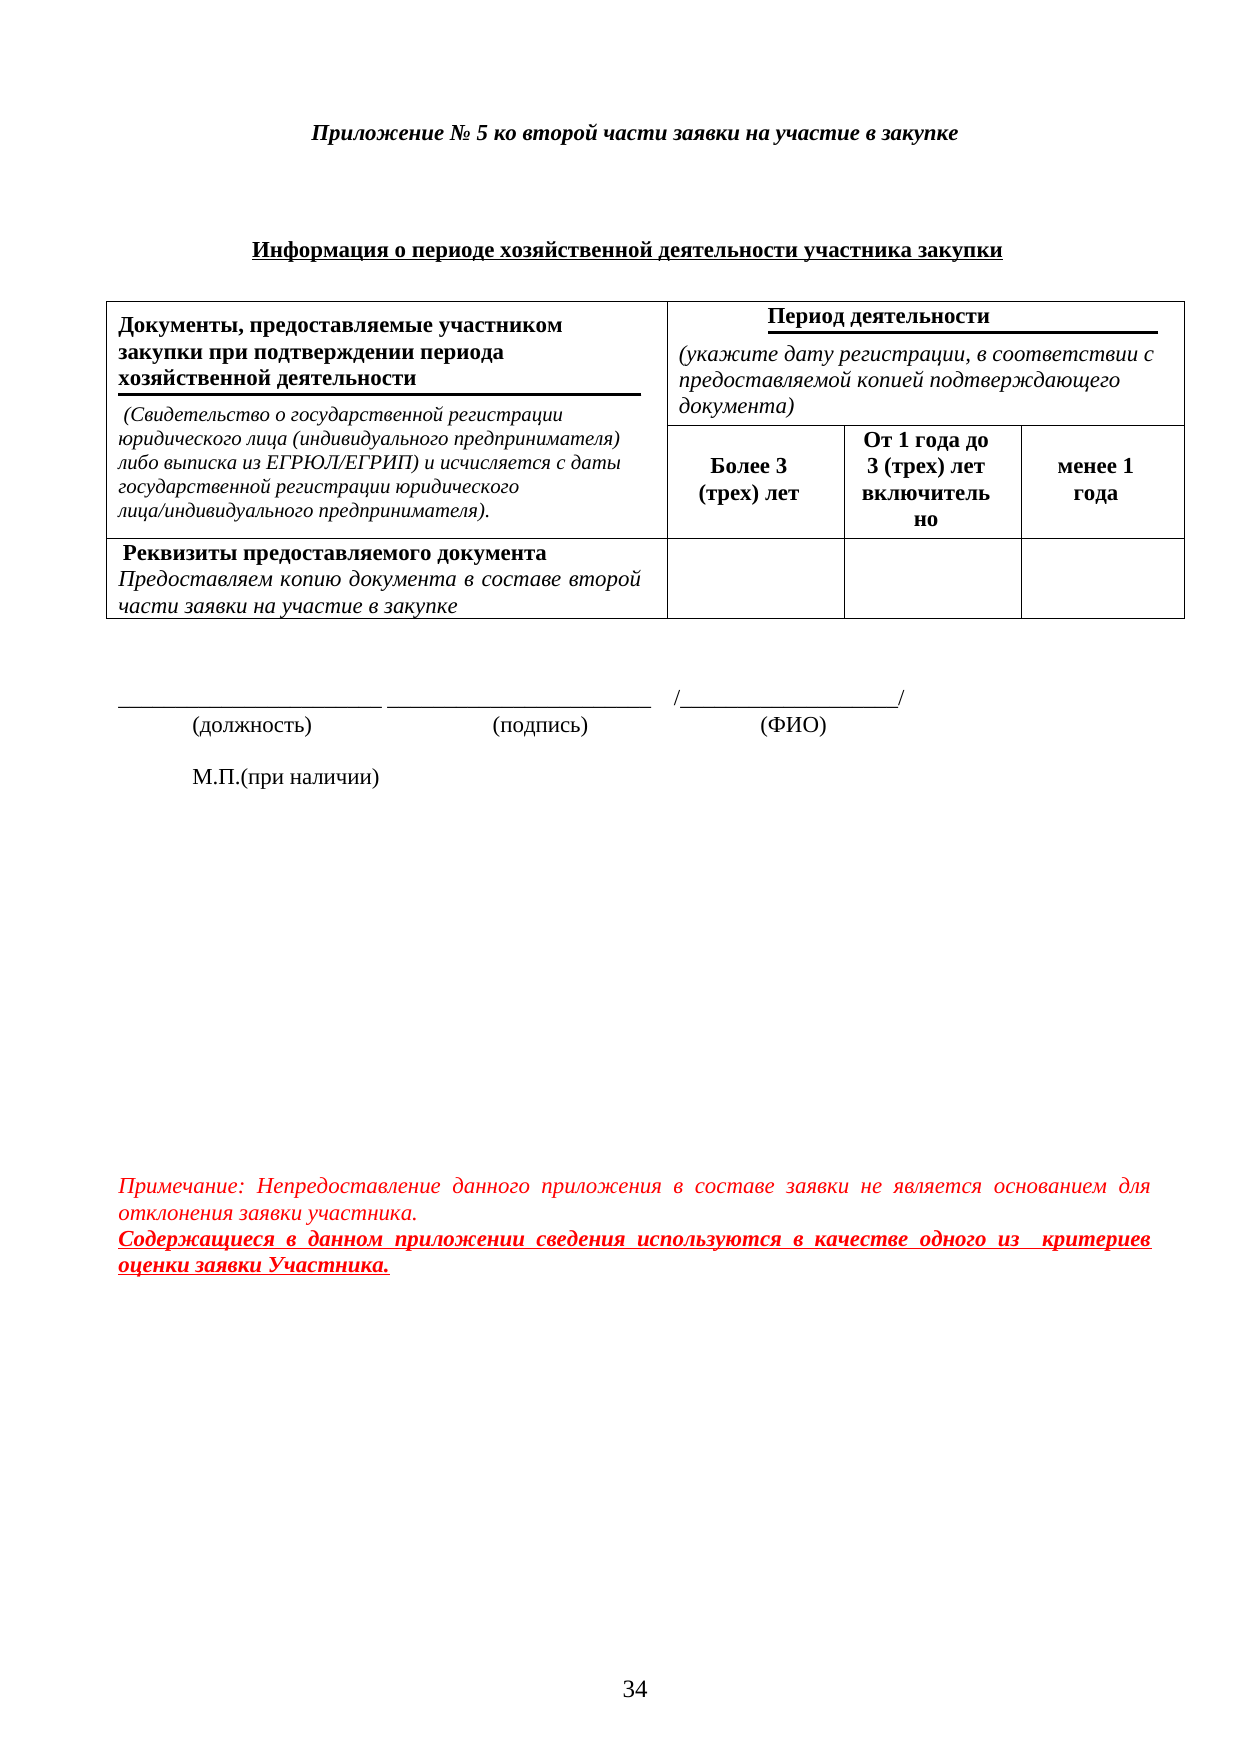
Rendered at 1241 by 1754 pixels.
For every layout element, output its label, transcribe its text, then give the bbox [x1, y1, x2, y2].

text (должность) (подпись) (ФИО) [118, 711, 1152, 737]
text Приложение № 5 ко второй части заявки на участие в закупке [118, 119, 1152, 145]
table_cell Реквизиты предоставляемого документа Предоставляем копию документа в составе второй части заявки на участие в закупке [107, 539, 667, 618]
table_header Период деятельности (укажите дату регистрации, в соответствии с предоставляемой копией подтверждающего документа) [668, 302, 1184, 425]
text Содержащиеся в данном приложении сведения используются в качестве одного из критериев оценки заявки Участника. [118, 1225, 1152, 1248]
table_cell [1022, 539, 1184, 618]
table_cell Более 3 (трех) лет [668, 426, 844, 538]
table_header Документы, предоставляемые участником закупки при подтверждении периода хозяйственной деятельности (Свидетельство о государственной регистрации юридического лица (индивидуального предпринимателя) либо выписка из ЕГРЮЛ/ЕГРИП) и исчисляется с даты государственной регистрации юридического лица/индивидуального предпринимателя). [107, 302, 667, 538]
text М.П.(при наличии) [118, 763, 1152, 790]
table_cell [845, 539, 1021, 618]
table_cell От 1 года до 3 (трех) лет включительно [845, 426, 1021, 538]
text Примечание: Непредоставление данного приложения в составе заявки не является основанием для отклонения заявки участника. [118, 1172, 1152, 1225]
text Содержащиеся в данном приложении сведения используются в качестве одного из критериев оценки заявки Участника. [118, 1249, 1152, 1278]
table_cell менее 1 года [1022, 426, 1184, 538]
text Информация о периоде хозяйственной деятельности участника закупки [118, 236, 1137, 262]
text _______________________ _______________________ /___________________/ [118, 684, 1152, 711]
table_cell [668, 539, 844, 618]
